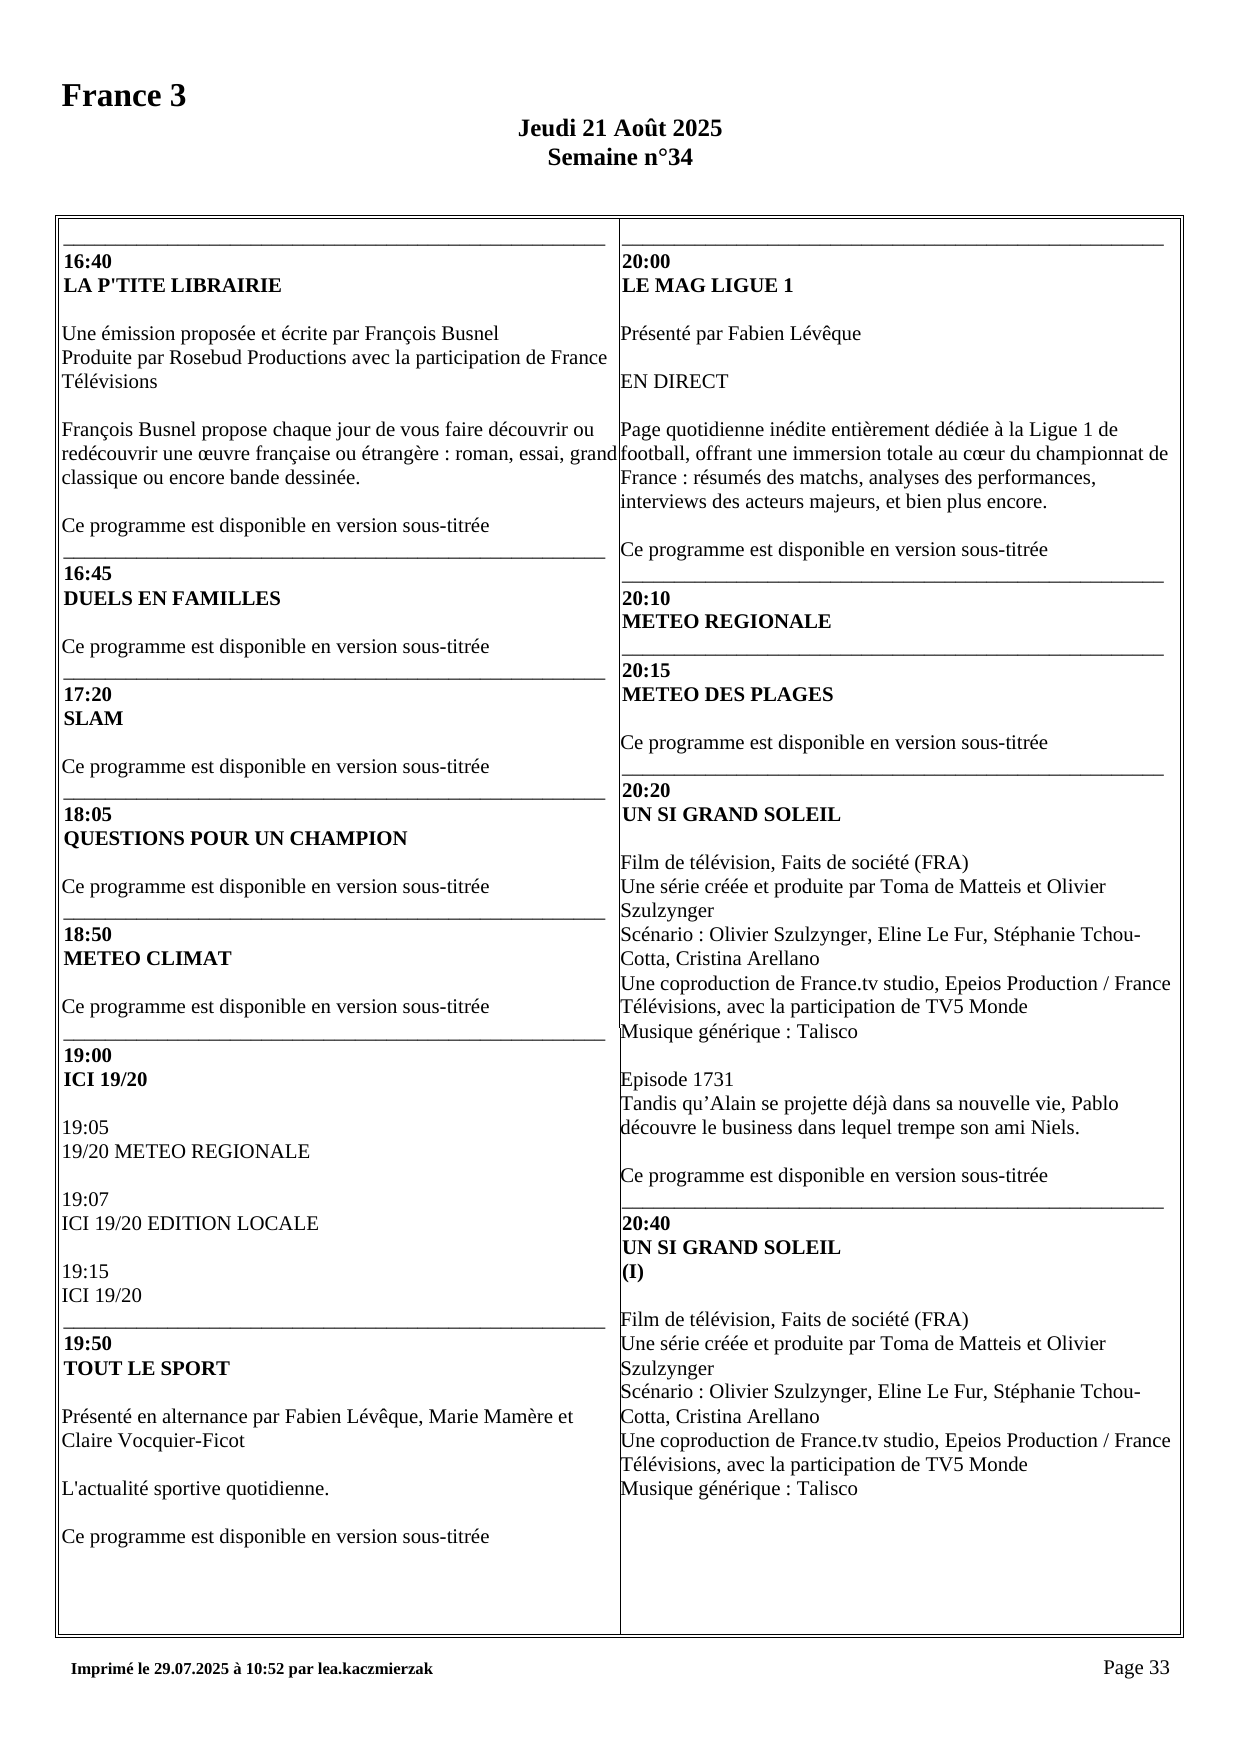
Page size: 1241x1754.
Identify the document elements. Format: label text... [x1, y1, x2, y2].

text 20:10 [622, 585, 1179, 609]
text ____________________________________________________ [63, 1307, 620, 1331]
text ____________________________________________________ [622, 754, 1179, 778]
text 17:20 [63, 682, 620, 706]
text METEO CLIMAT [63, 946, 620, 970]
text ____________________________________________________ [622, 1187, 1179, 1211]
text METEO REGIONALE [622, 609, 1179, 633]
text ____________________________________________________ [622, 633, 1179, 658]
text (I) [622, 1259, 1179, 1283]
text SLAM [63, 706, 620, 730]
text Présenté en alternance par Fabien Lévêque, Marie Mamère et Claire Vocquier-Ficot L'actualité sportive quotidienne. [61, 1379, 620, 1500]
text ____________________________________________________ [63, 224, 620, 248]
text ____________________________________________________ [63, 778, 620, 802]
text ____________________________________________________ [63, 658, 620, 682]
text Ce programme est disponible en version sous-titrée [61, 513, 620, 537]
text LE MAG LIGUE 1 [622, 273, 1179, 297]
text ____________________________________________________ [63, 537, 620, 561]
text ICI 19/20 [63, 1067, 620, 1091]
text Ce programme est disponible en version sous-titrée [620, 1163, 1179, 1187]
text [622, 224, 1179, 248]
text Ce programme est disponible en version sous-titrée [620, 730, 1179, 754]
text 18:50 [63, 922, 620, 946]
text Présenté par Fabien Lévêque EN DIRECT Page quotidienne inédite entièrement dédiée à la Ligue 1 de football, offrant une immersion totale au cœur du championnat de France : résumés des matchs, analyses des performances, interviews des acteurs majeurs, et bien plus encore. [620, 297, 1179, 513]
text UN SI GRAND SOLEIL [622, 802, 1179, 826]
text Film de télévision, Faits de société (FRA) Une série créée et produite par Toma de Matteis et Olivier Szulzynger Scénario : Olivier Szulzynger, Eline Le Fur, Stéphanie Tchou-Cotta, Cristina Arellano Une coproduction de France.tv studio, Epeios Production / France Télévisions, avec la participation de TV5 Monde Musique générique : Talisco [620, 1283, 1179, 1524]
text ____________________________________________________ [63, 1018, 620, 1043]
text METEO DES PLAGES [622, 682, 1179, 706]
text ____________________________________________________ [63, 898, 620, 922]
text Ce programme est disponible en version sous-titrée [61, 633, 620, 658]
text LA P'TITE LIBRAIRIE [63, 273, 620, 297]
text Ce programme est disponible en version sous-titrée [61, 994, 620, 1018]
text 20:20 [622, 778, 1179, 802]
text UN SI GRAND SOLEIL [622, 1235, 1179, 1259]
text Ce programme est disponible en version sous-titrée [61, 754, 620, 778]
text 19:50 [63, 1331, 620, 1355]
text Ce programme est disponible en version sous-titrée [620, 537, 1179, 561]
text DUELS EN FAMILLES [63, 585, 620, 609]
text 19:00 [63, 1043, 620, 1067]
text 18:05 [63, 802, 620, 826]
text 20:00 [622, 248, 1179, 273]
text TOUT LE SPORT [63, 1355, 620, 1379]
text Film de télévision, Faits de société (FRA) Une série créée et produite par Toma de Matteis et Olivier Szulzynger Scénario : Olivier Szulzynger, Eline Le Fur, Stéphanie Tchou-Cotta, Cristina Arellano Une coproduction de France.tv studio, Epeios Production / France Télévisions, avec la participation de TV5 Monde Musique générique : Talisco Episode 1731 Tandis qu’Alain se projette déjà dans sa nouvelle vie, Pablo découvre le business dans lequel trempe son ami Niels. [620, 826, 1179, 1139]
text 20:15 [622, 658, 1179, 682]
text 16:40 [63, 248, 620, 273]
text Ce programme est disponible en version sous-titrée [61, 874, 620, 898]
text Une émission proposée et écrite par François Busnel Produite par Rosebud Productions avec la participation de France Télévisions François Busnel propose chaque jour de vous faire découvrir ou redécouvrir une œuvre française ou étrangère : roman, essai, grand classique ou encore bande dessinée. [61, 297, 620, 489]
text Ce programme est disponible en version sous-titrée [61, 1524, 620, 1548]
text QUESTIONS POUR UN CHAMPION [63, 826, 620, 850]
text 19:05 19/20 METEO REGIONALE 19:07 ICI 19/20 EDITION LOCALE 19:15 ICI 19/20 [61, 1091, 620, 1307]
text 20:40 [622, 1211, 1179, 1235]
text ____________________________________________________ [622, 561, 1179, 585]
text 16:45 [63, 561, 620, 585]
